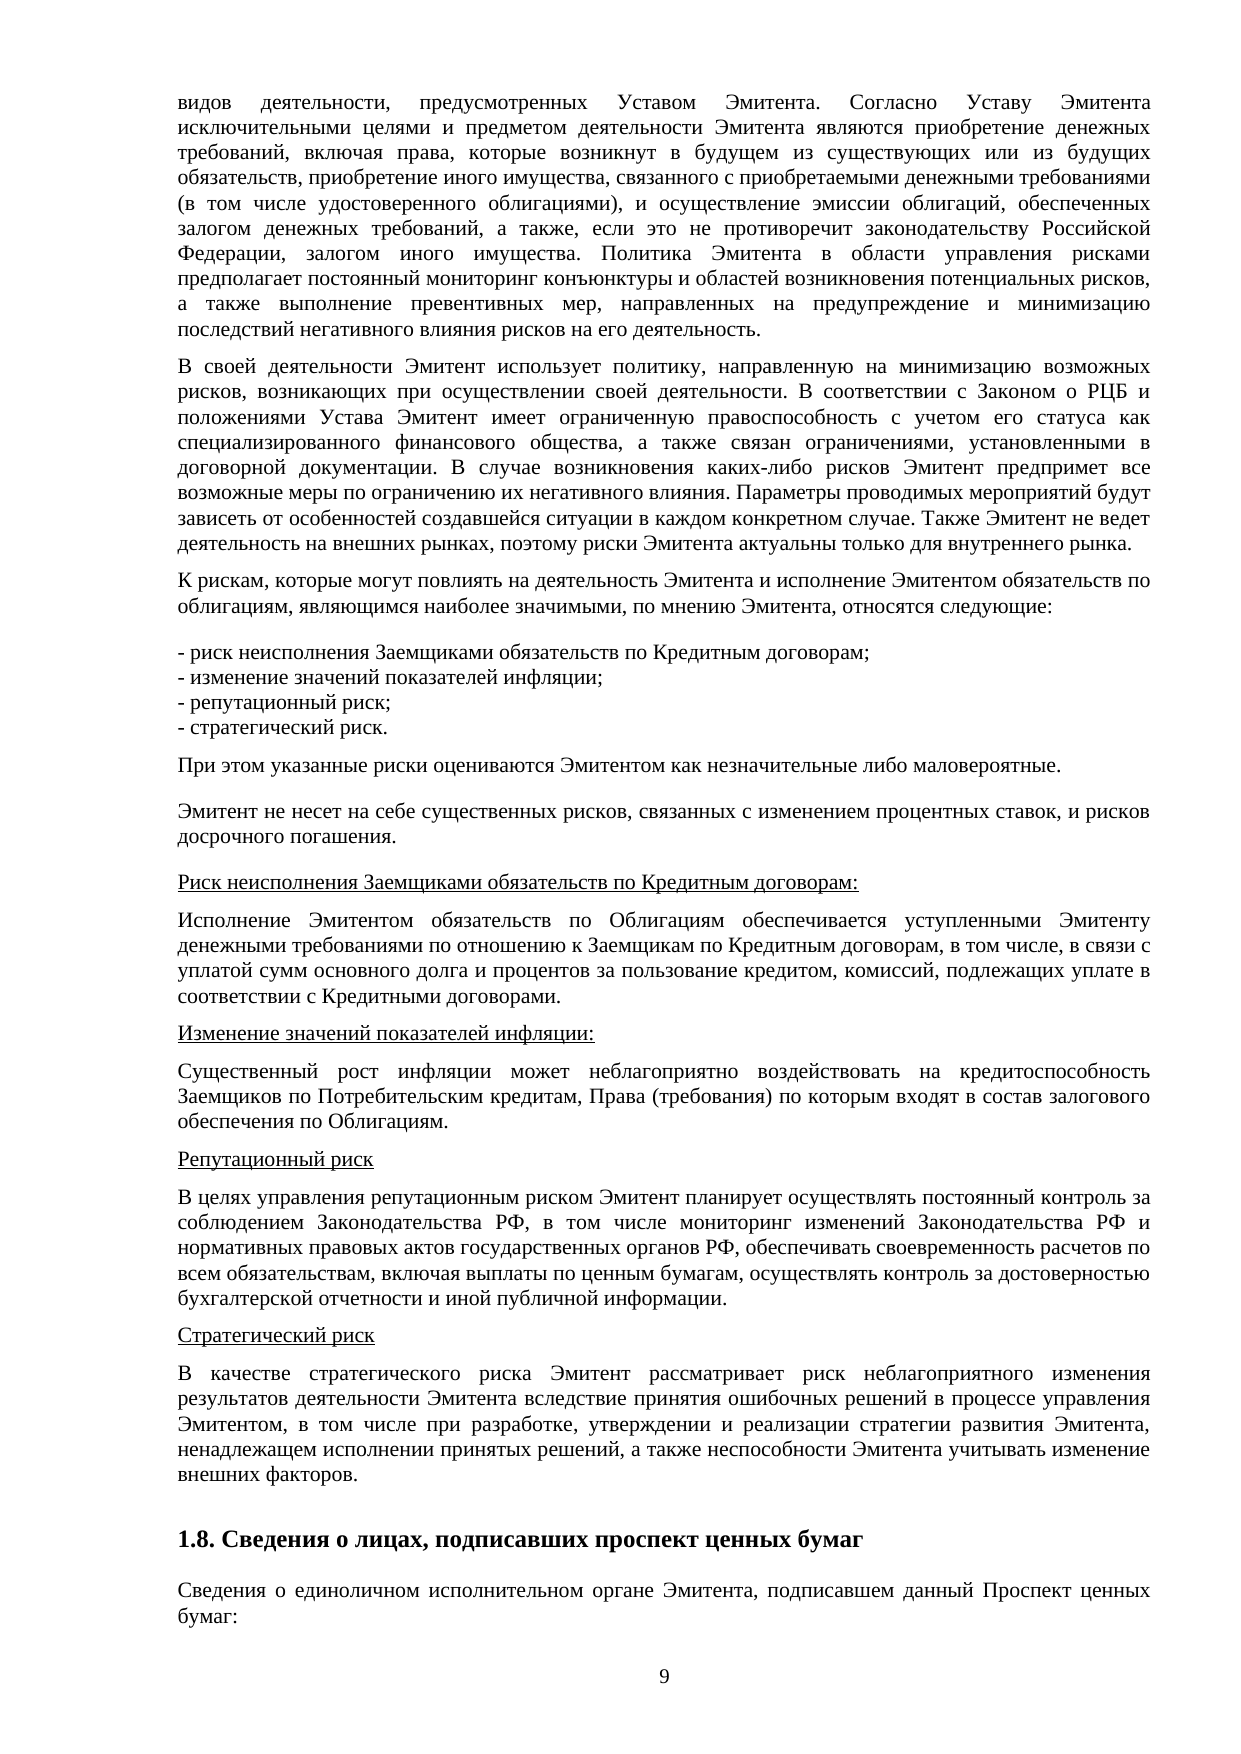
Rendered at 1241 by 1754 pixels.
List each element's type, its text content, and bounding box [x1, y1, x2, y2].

text - риск неисполнения Заемщиками обязательств по Кредитным договорам; [177, 639, 1152, 664]
text К рискам, которые могут повлиять на деятельность Эмитента и исполнение Эмитентом обязательств по облигациям, являющимся наиболее значимыми, по мнению Эмитента, относятся следующие: [177, 567, 1152, 618]
text При этом указанные риски оцениваются Эмитентом как незначительные либо маловероятные. [177, 752, 1152, 777]
text Эмитент не несет на себе существенных рисков, связанных с изменением процентных ставок, и рисков досрочного погашения. [177, 798, 1152, 848]
text - репутационный риск; [177, 689, 1152, 714]
text 1.8. Сведения о лицах, подписавших проспект ценных бумаг [177, 1524, 1152, 1552]
text Существенный рост инфляции может неблагоприятно воздействовать на кредитоспособность Заемщиков по Потребительским кредитам, Права (требования) по которым входят в состав залогового обеспечения по Облигациям. [177, 1058, 1152, 1134]
text Изменение значений показателей инфляции: [177, 1020, 1152, 1046]
text В своей деятельности Эмитент использует политику, направленную на минимизацию возможных рисков, возникающих при осуществлении своей деятельности. В соответствии с Законом о РЦБ и положениями Устава Эмитент имеет ограниченную правоспособность с учетом его статуса как специализированного финансового общества, а также связан ограничениями, установленными в договорной документации. В случае возникновения каких-либо рисков Эмитент предпримет все возможные меры по ограничению их негативного влияния. Параметры проводимых мероприятий будут зависеть от особенностей создавшейся ситуации в каждом конкретном случае. Также Эмитент не ведет деятельность на внешних рынках, поэтому риски Эмитента актуальны только для внутреннего рынка. [177, 353, 1152, 555]
text Репутационный риск [177, 1146, 1152, 1171]
text В целях управления репутационным риском Эмитент планирует осуществлять постоянный контроль за соблюдением Законодательства РФ, в том числе мониторинг изменений Законодательства РФ и нормативных правовых актов государственных органов РФ, обеспечивать своевременность расчетов по всем обязательствам, включая выплаты по ценным бумагам, осуществлять контроль за достоверностью бухгалтерской отчетности и иной публичной информации. [177, 1184, 1152, 1310]
text Исполнение Эмитентом обязательств по Облигациям обеспечивается уступленными Эмитенту денежными требованиями по отношению к Заемщикам по Кредитным договорам, в том числе, в связи с уплатой сумм основного долга и процентов за пользование кредитом, комиссий, подлежащих уплате в соответствии с Кредитными договорами. [177, 907, 1152, 1008]
text - изменение значений показателей инфляции; [177, 664, 1152, 689]
text Сведения о единоличном исполнительном органе Эмитента, подписавшем данный Проспект ценных бумаг: [177, 1577, 1152, 1628]
text В качестве стратегического риска Эмитент рассматривает риск неблагоприятного изменения результатов деятельности Эмитента вследствие принятия ошибочных решений в процессе управления Эмитентом, в том числе при разработке, утверждении и реализации стратегии развития Эмитента, ненадлежащем исполнении принятых решений, а также неспособности Эмитента учитывать изменение внешних факторов. [177, 1360, 1152, 1486]
text Риск неисполнения Заемщиками обязательств по Кредитным договорам: [177, 869, 1152, 894]
text - стратегический риск. [177, 714, 1152, 739]
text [177, 89, 1152, 341]
text Стратегический риск [177, 1322, 1152, 1348]
